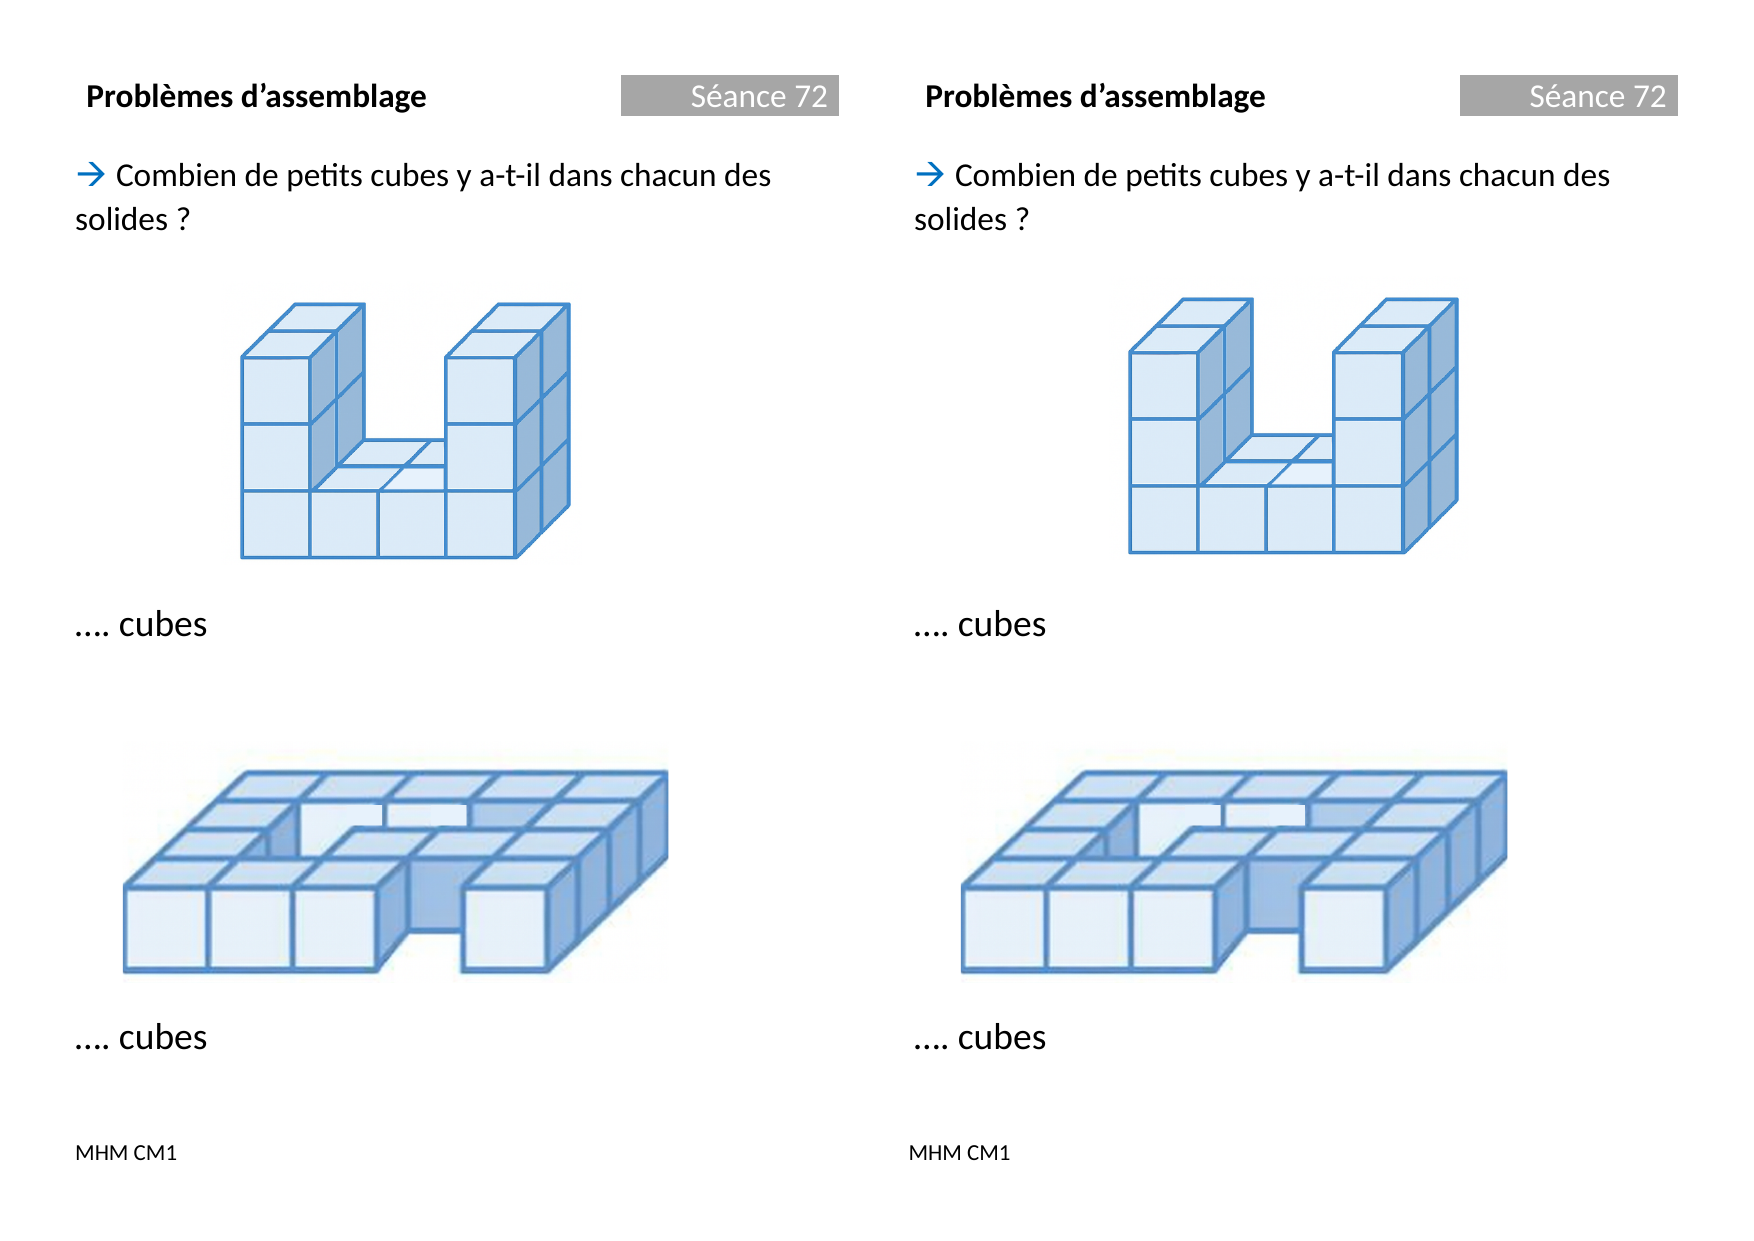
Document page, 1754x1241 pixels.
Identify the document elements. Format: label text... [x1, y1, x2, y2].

picture [946, 741, 1518, 983]
text Combien de petits cubes y a-t-il dans chacun des solides ? [75, 154, 840, 239]
table_header Problèmes d’assemblage [914, 75, 1460, 116]
text …. cubes [914, 600, 1679, 646]
text …. cubes [914, 1013, 1679, 1058]
picture [1109, 276, 1470, 560]
table_header Séance 72 [621, 75, 839, 116]
text Combien de petits cubes y a-t-il dans chacun des solides ? [914, 154, 1679, 239]
text …. cubes [75, 1013, 840, 1058]
table_header Problèmes d’assemblage [75, 75, 621, 116]
text …. cubes [75, 600, 840, 646]
picture [221, 281, 582, 565]
picture [108, 741, 679, 983]
table_header Séance 72 [1460, 75, 1678, 116]
